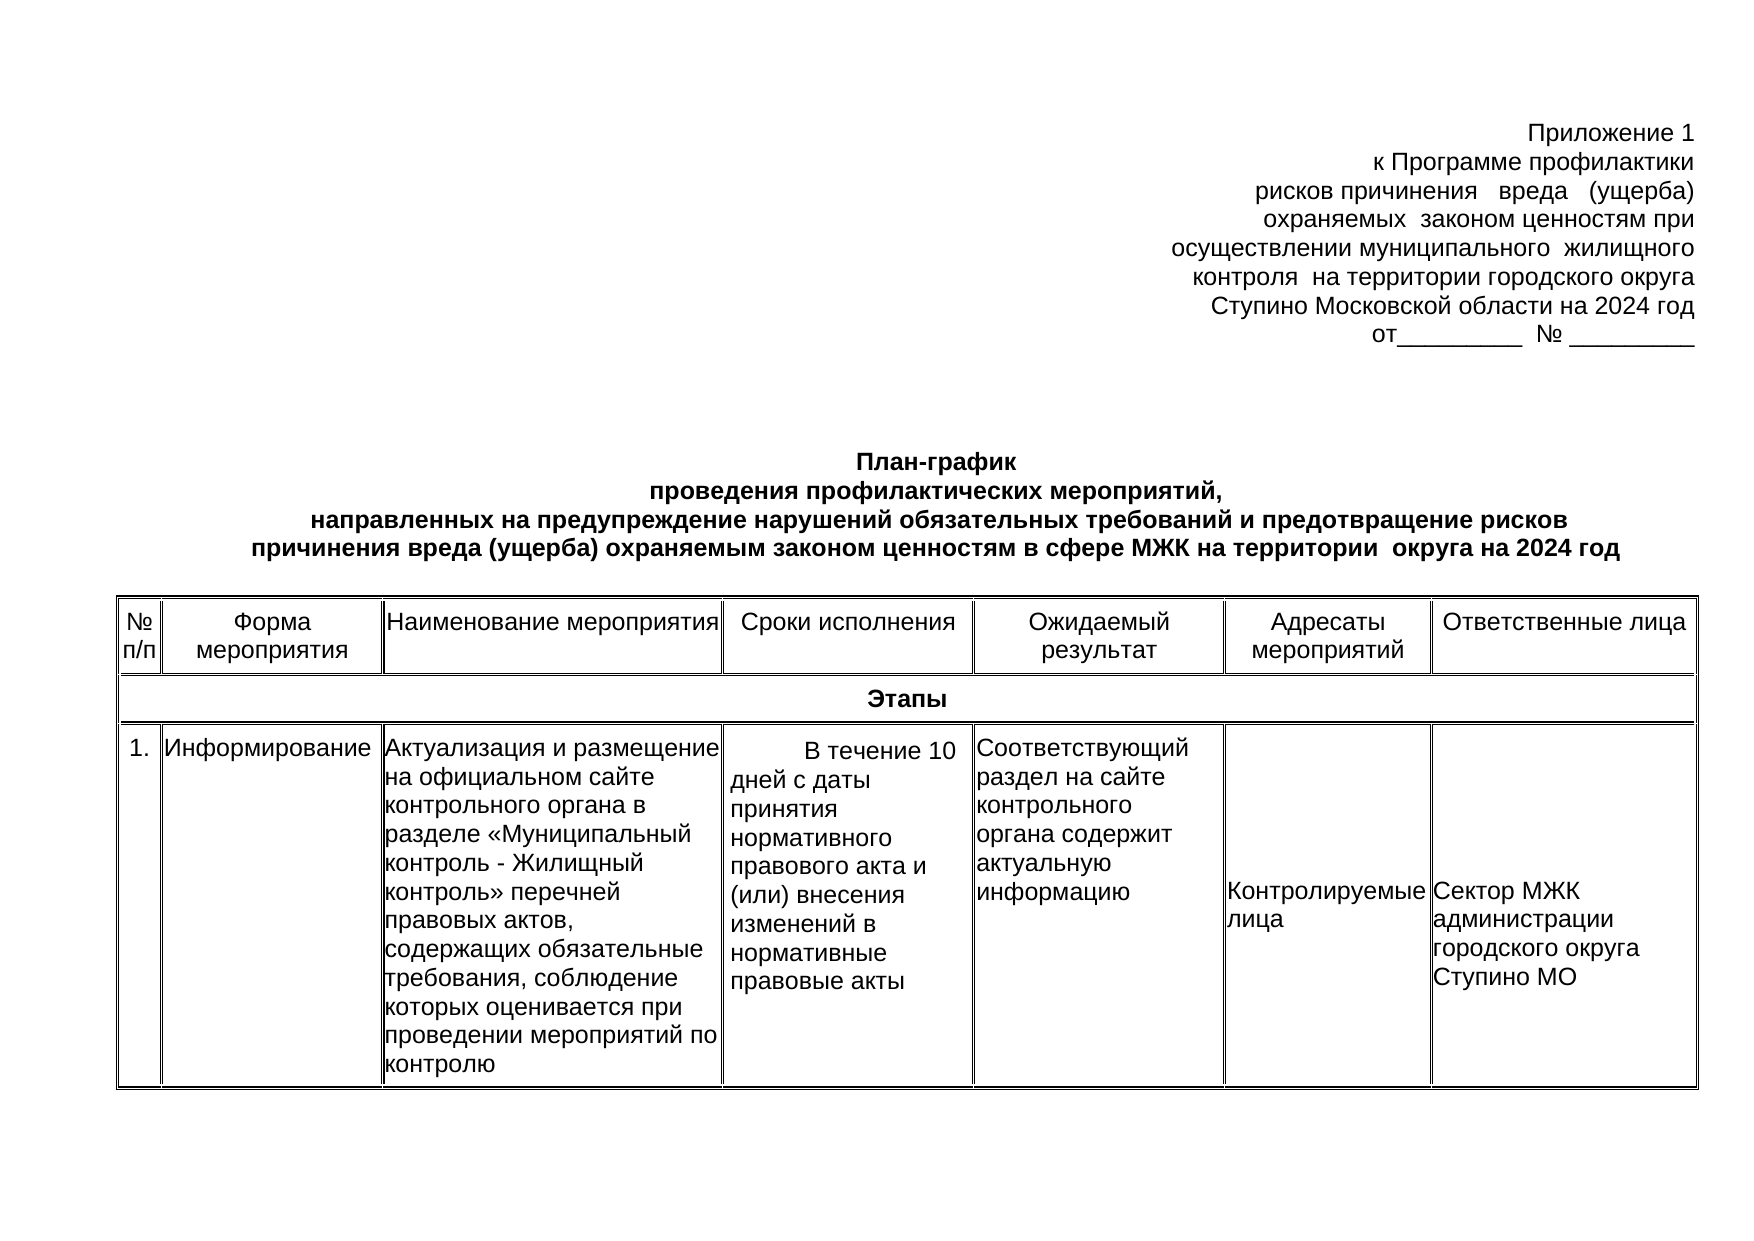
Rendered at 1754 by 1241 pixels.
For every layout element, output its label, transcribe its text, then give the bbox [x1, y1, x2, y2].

table_cell Актуализация и размещение на официальном сайте контрольного органа в разделе «Муниципальный контроль - Жилищный контроль» перечней правовых актов, содержащих обязательные требования, соблюдение которых оценивается при проведении мероприятий по контролю [383, 725, 723, 1086]
text контроля на территории городского округа [177, 262, 1695, 291]
text проведения профилактических мероприятий, [177, 476, 1695, 505]
text направленных на предупреждение нарушений обязательных требований и предотвращение рисков [177, 505, 1695, 533]
text Приложение 1 [177, 118, 1695, 147]
text Ступино Московской области на 2024 год [177, 291, 1695, 319]
table_header Наименование мероприятия [383, 599, 723, 673]
table_cell Этапы [117, 673, 1697, 721]
table_cell Информирование [161, 723, 383, 1086]
table_cell 1. [119, 721, 161, 1086]
table_header Форма мероприятия [161, 597, 383, 673]
text План-график [177, 447, 1695, 476]
table_cell В течение 10 дней с даты принятия нормативного правового акта и (или) внесения изменений в нормативные правовые акты [723, 725, 974, 1086]
table_header Ожидаемый результат [974, 599, 1224, 673]
text к Программе профилактики [177, 147, 1695, 176]
table_header Ответственные лица [1431, 599, 1696, 673]
text от_________ № _________ [177, 319, 1695, 348]
table_header № п/п [119, 599, 161, 673]
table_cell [1225, 725, 1431, 1086]
table_cell Соответствующий раздел на сайте контрольного органа содержит актуальную информацию [974, 725, 1224, 1086]
text охраняемых законом ценностям при [177, 204, 1695, 233]
text причинения вреда (ущерба) охраняемым законом ценностям в сфере МЖК на территории округа на 2024 год [177, 533, 1695, 562]
table_header Сроки исполнения [723, 599, 974, 673]
text рисков причинения вреда (ущерба) [177, 176, 1695, 204]
table_header Адресаты мероприятий [1225, 599, 1431, 673]
text осуществлении муниципального жилищного [177, 233, 1695, 262]
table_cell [1431, 721, 1696, 1086]
